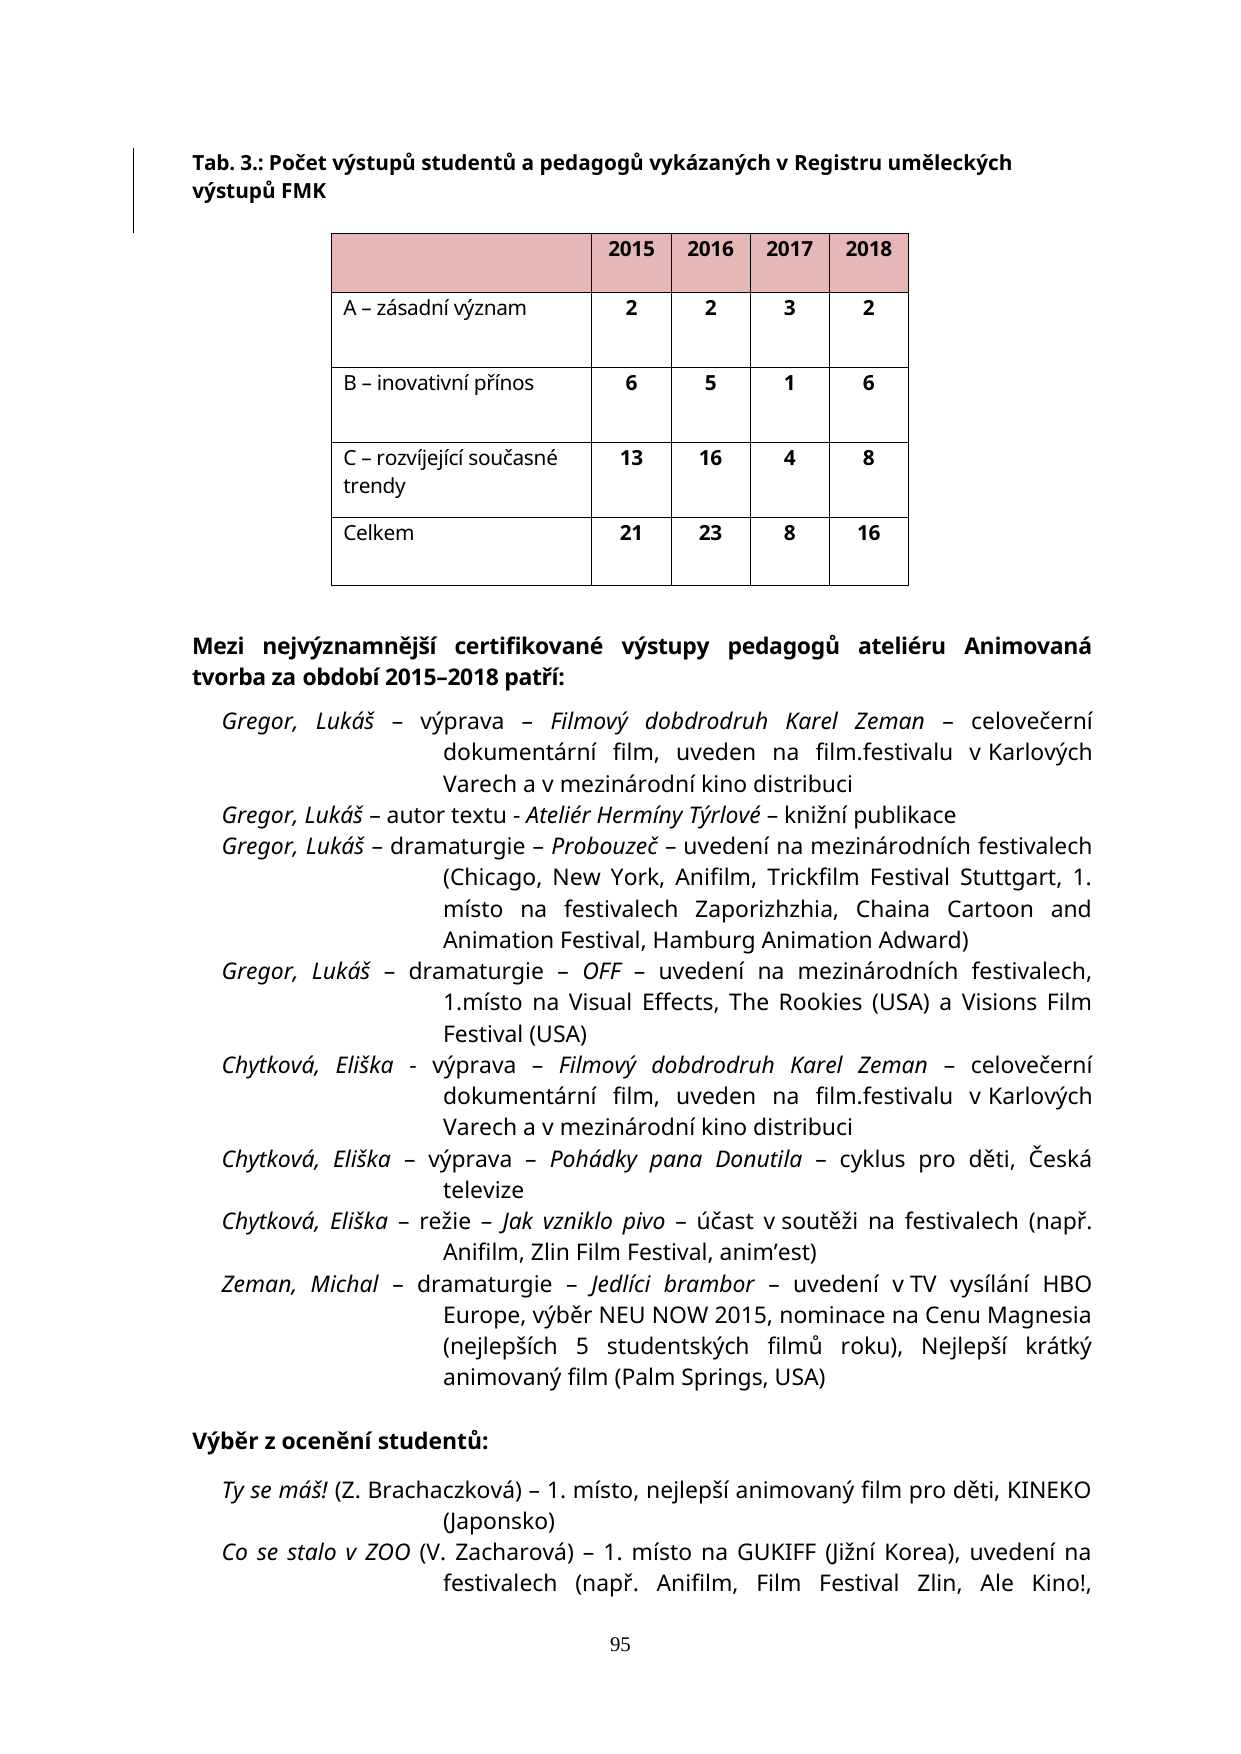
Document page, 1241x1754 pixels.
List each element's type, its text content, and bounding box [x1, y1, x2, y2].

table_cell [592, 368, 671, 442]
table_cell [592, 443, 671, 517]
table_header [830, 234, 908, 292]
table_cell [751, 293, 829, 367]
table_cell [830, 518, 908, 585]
text Gregor, Lukáš – dramaturgie – OFF – uvedení na mezinárodních festivalech, 1.místo na Visual Effects, The Rookies (USA) a Visions Film Festival (USA) [221, 955, 1093, 1049]
text Gregor, Lukáš – autor textu - Ateliér Hermíny Týrlové – knižní publikace [221, 799, 1093, 830]
text Gregor, Lukáš – dramaturgie – Probouzeč – uvedení na mezinárodních festivalech (Chicago, New York, Anifilm, Trickfilm Festival Stuttgart, 1. místo na festivalech Zaporizhzhia, Chaina Cartoon and Animation Festival, Hamburg Animation Adward) [221, 830, 1093, 955]
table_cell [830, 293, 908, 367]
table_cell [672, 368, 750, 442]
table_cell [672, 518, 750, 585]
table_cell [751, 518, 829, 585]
text Zeman, Michal – dramaturgie – Jedlíci brambor – uvedení v TV vysílání HBO Europe, výběr NEU NOW 2015, nominace na Cenu Magnesia (nejlepších 5 studentských filmů roku), Nejlepší krátký animovaný film (Palm Springs, USA) [221, 1268, 1093, 1393]
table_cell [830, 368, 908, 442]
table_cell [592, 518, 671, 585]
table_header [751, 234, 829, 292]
text Mezi nejvýznamnější certifikované výstupy pedagogů ateliéru Animovaná tvorba za období 2015–2018 patří: [192, 630, 1093, 693]
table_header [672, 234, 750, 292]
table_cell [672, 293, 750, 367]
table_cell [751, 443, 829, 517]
text Ty se máš! (Z. Brachaczková) – 1. místo, nejlepší animovaný film pro děti, KINEKO (Japonsko) [221, 1474, 1093, 1536]
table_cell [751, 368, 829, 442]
text Chytková, Eliška – režie – Jak vzniklo pivo – účast v soutěži na festivalech (např. Anifilm, Zlin Film Festival, anim’est) [221, 1205, 1093, 1268]
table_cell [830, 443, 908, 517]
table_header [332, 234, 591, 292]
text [221, 1536, 1093, 1599]
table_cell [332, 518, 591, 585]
text Chytková, Eliška – výprava – Pohádky pana Donutila – cyklus pro děti, Česká televize [221, 1143, 1093, 1205]
text Gregor, Lukáš – výprava – Filmový dobdrodruh Karel Zeman – celovečerní dokumentární film, uveden na film.festivalu v Karlových Varech a v mezinárodní kino distribuci [221, 705, 1093, 799]
text Výběr z ocenění studentů: [192, 1425, 1093, 1456]
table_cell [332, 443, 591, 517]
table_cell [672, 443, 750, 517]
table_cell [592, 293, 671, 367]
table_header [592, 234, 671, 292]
text Tab. 3.: Počet výstupů studentů a pedagogů vykázaných v Registru uměleckých výstupů FMK [192, 148, 1092, 204]
text Chytková, Eliška - výprava – Filmový dobdrodruh Karel Zeman – celovečerní dokumentární film, uveden na film.festivalu v Karlových Varech a v mezinárodní kino distribuci [221, 1049, 1093, 1143]
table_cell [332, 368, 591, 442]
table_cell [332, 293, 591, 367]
